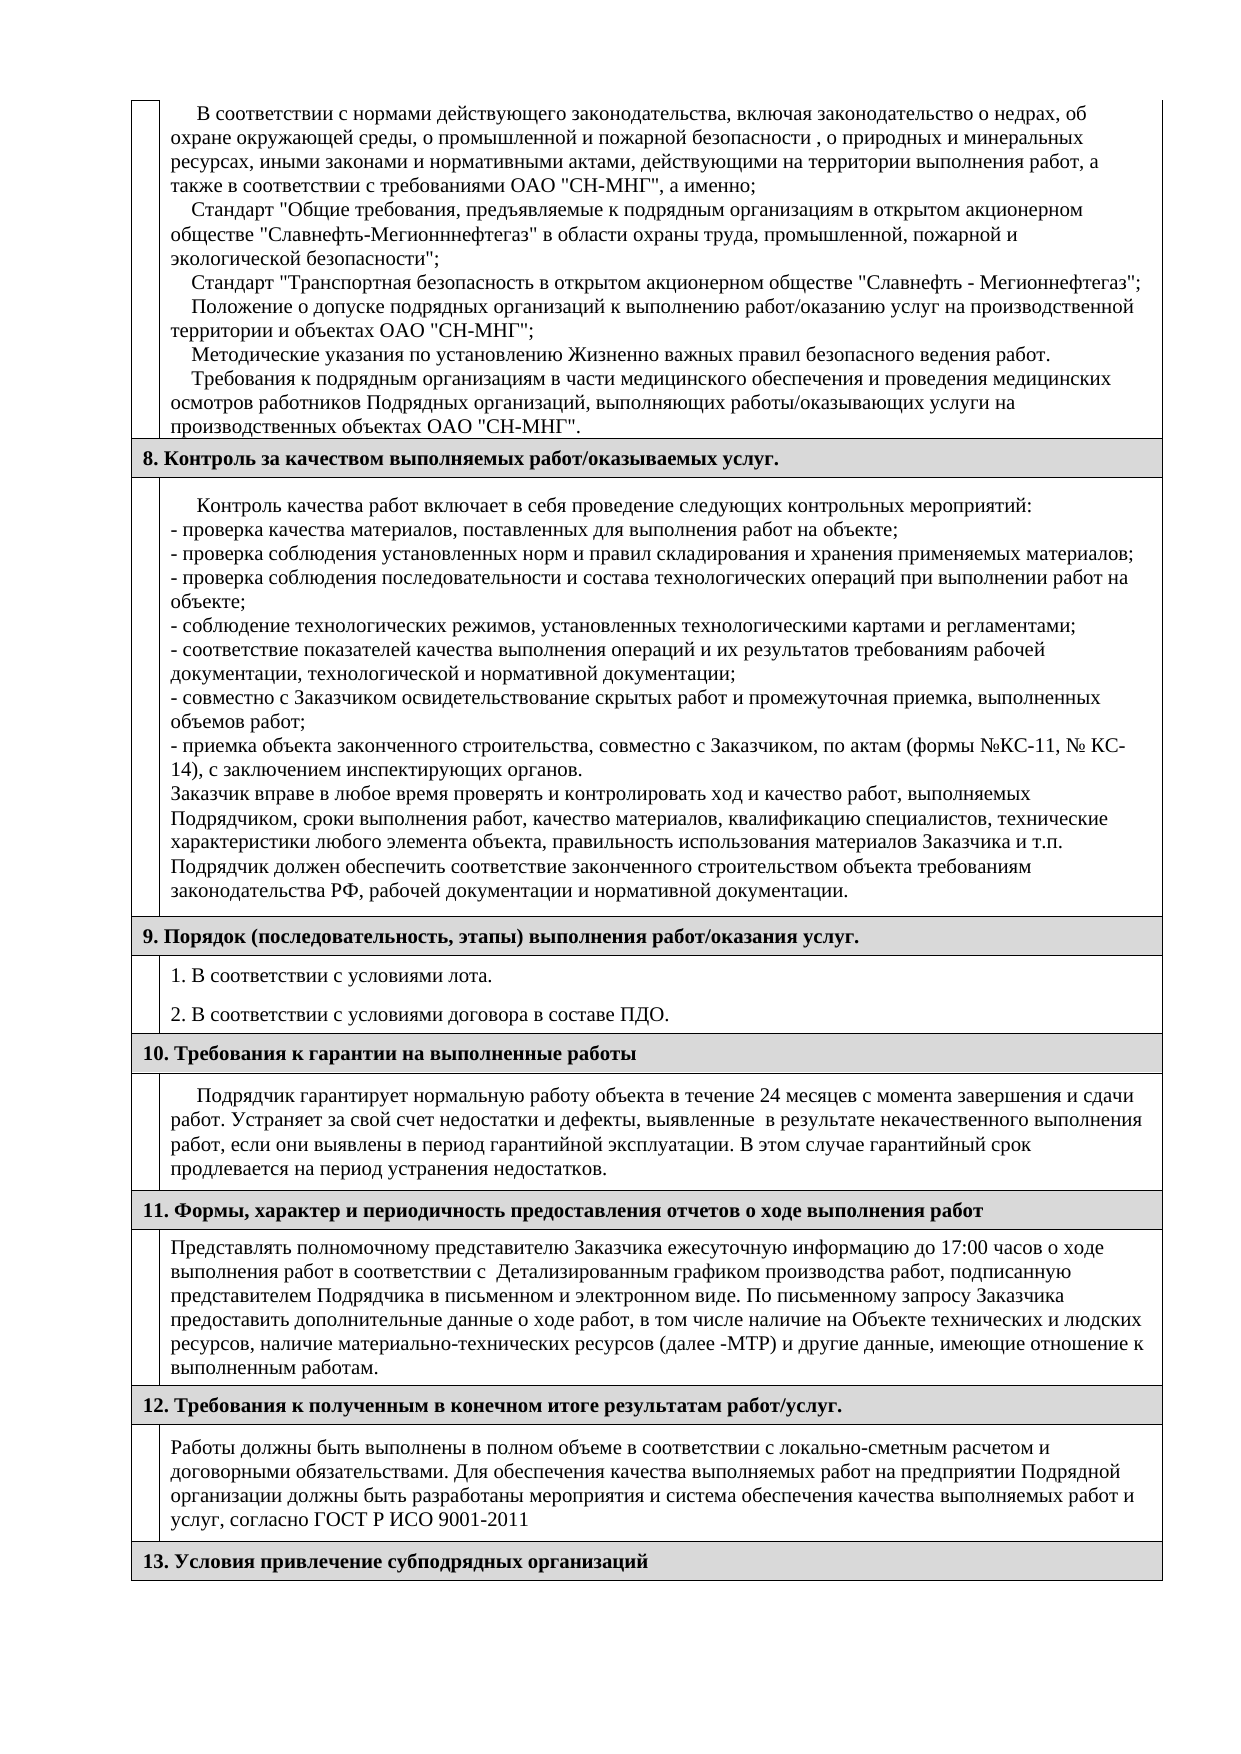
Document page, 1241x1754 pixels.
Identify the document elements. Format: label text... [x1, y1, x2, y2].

table_cell Работы должны быть выполнены в полном объеме в соответствии с локально-сметным расчетом и договорными обязательствами. Для обеспечения качества выполняемых работ на предприятии Подрядной организации должны быть разработаны мероприятия и система обеспечения качества выполняемых работ и услуг, согласно ГОСТ Р ИСО 9001-2011 [160, 1425, 1162, 1541]
table_cell Контроль качества работ включает в себя проведение следующих контрольных мероприятий: - проверка качества материалов, поставленных для выполнения работ на объекте; - проверка соблюдения установленных норм и правил складирования и хранения применяемых материалов; - проверка соблюдения последовательности и состава технологических операций при выполнении работ на объекте; - соблюдение технологических режимов, установленных технологическими картами и регламентами; - соответствие показателей качества выполнения операций и их результатов требованиям рабочей документации, технологической и нормативной документации; - совместно с Заказчиком освидетельствование скрытых работ и промежуточная приемка, выполненных объемов работ; - приемка объекта законченного строительства, совместно с Заказчиком, по актам (формы №КС-11, № КС-14), с заключением инспектирующих органов. Заказчик вправе в любое время проверять и контролировать ход и качество работ, выполняемых Подрядчиком, сроки выполнения работ, качество материалов, квалификацию специалистов, технические характеристики любого элемента объекта, правильность использования материалов Заказчика и т.п. Подрядчик должен обеспечить соответствие законченного строительством объекта требованиям законодательства РФ, рабочей документации и нормативной документации. [160, 478, 1162, 916]
table_cell 1. В соответствии с условиями лота. [160, 956, 1162, 994]
table_cell 2. В соответствии с условиями договора в составе ПДО. [160, 994, 1162, 1033]
table_cell [132, 1230, 159, 1385]
table_cell 11. Формы, характер и периодичность предоставления отчетов о ходе выполнения работ [132, 1191, 1162, 1229]
table_cell 10. Требования к гарантии на выполненные работы [132, 1034, 1162, 1072]
table_cell 9. Порядок (последовательность, этапы) выполнения работ/оказания услуг. [132, 917, 1162, 955]
table_cell 8. Контроль за качеством выполняемых работ/оказываемых услуг. [132, 439, 1162, 477]
table_cell 13. Условия привлечение субподрядных организаций [132, 1542, 1162, 1580]
table_cell [132, 1425, 159, 1541]
table_cell Подрядчик гарантирует нормальную работу объекта в течение 24 месяцев с момента завершения и сдачи работ. Устраняет за свой счет недостатки и дефекты, выявленные в результате некачественного выполнения работ, если они выявлены в период гарантийной эксплуатации. В этом случае гарантийный срок продлевается на период устранения недостатков. [160, 1074, 1162, 1189]
table_cell Представлять полномочному представителю Заказчика ежесуточную информацию до 17:00 часов о ходе выполнения работ в соответствии с Детализированным графиком производства работ, подписанную представителем Подрядчика в письменном и электронном виде. По письменному запросу Заказчика предоставить дополнительные данные о ходе работ, в том числе наличие на Объекте технических и людских ресурсов, наличие материально-технических ресурсов (далее -МТР) и другие данные, имеющие отношение к выполненным работам. [160, 1230, 1162, 1385]
table_cell [132, 478, 159, 916]
table_cell [132, 101, 159, 438]
table_cell В соответствии с нормами действующего законодательства, включая законодательство о недрах, об охране окружающей среды, о промышленной и пожарной безопасности , о природных и минеральных ресурсах, иными законами и нормативными актами, действующими на территории выполнения работ, а также в соответствии с требованиями ОАО "СН-МНГ", а именно; Стандарт "Общие требования, предъявляемые к подрядным организациям в открытом акционерном обществе "Славнефть-Мегионннефтегаз" в области охраны труда, промышленной, пожарной и экологической безопасности"; Стандарт "Транспортная безопасность в открытом акционерном обществе "Славнефть - Мегионнефтегаз"; Положение о допуске подрядных организаций к выполнению работ/оказанию услуг на производственной территории и объектах ОАО "СН-МНГ"; Методические указания по установлению Жизненно важных правил безопасного ведения работ. Требования к подрядным организациям в части медицинского обеспечения и проведения медицинских осмотров работников Подрядных организаций, выполняющих работы/оказывающих услуги на производственных объектах ОАО "СН-МНГ". [160, 100, 1162, 438]
table_cell [132, 1074, 159, 1189]
table_cell 12. Требования к полученным в конечном итоге результатам работ/услуг. [132, 1386, 1162, 1424]
table_cell [132, 956, 159, 1033]
